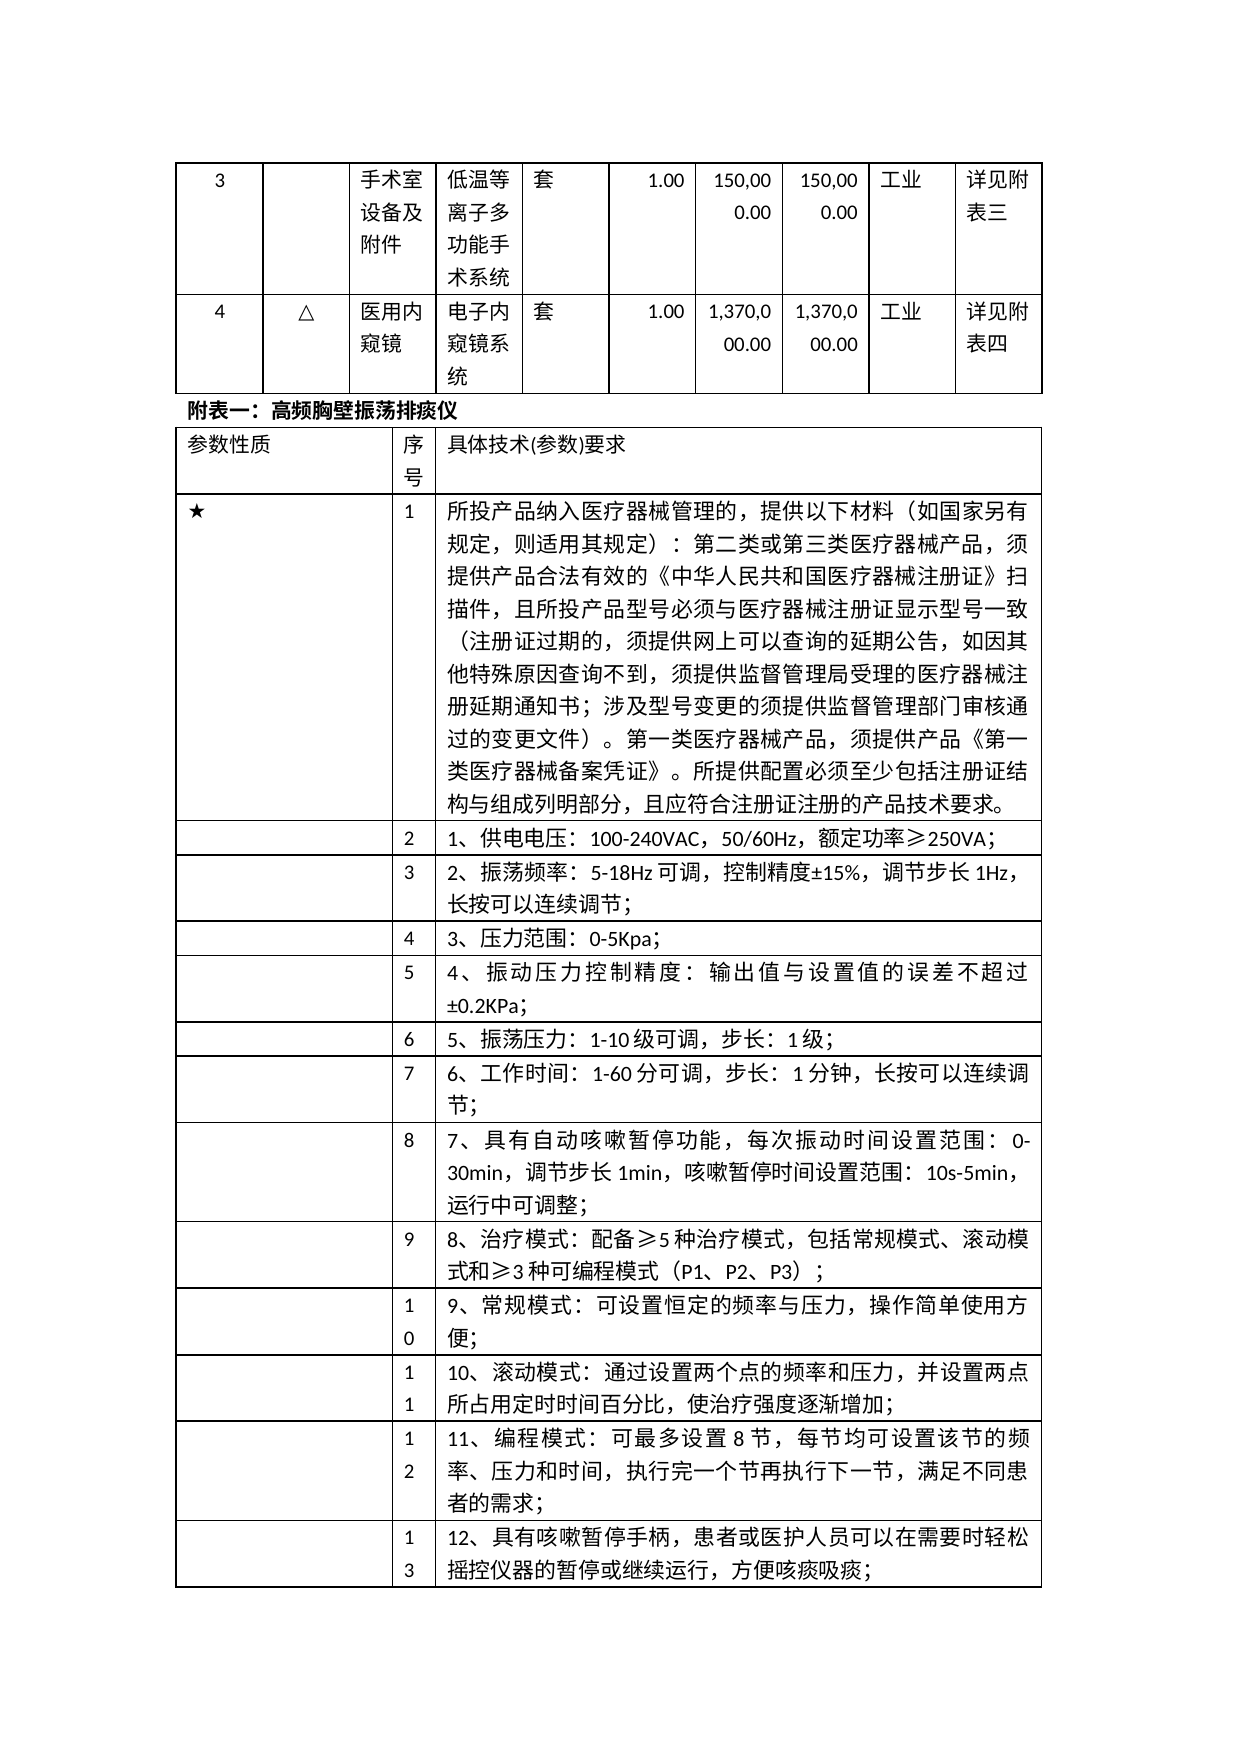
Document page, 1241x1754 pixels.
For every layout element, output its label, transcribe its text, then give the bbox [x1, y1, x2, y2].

table_cell 12 [393, 1422, 435, 1519]
table_cell 6 [393, 1023, 435, 1055]
table_cell 工业 [870, 164, 955, 293]
table_header 序号 [393, 428, 435, 493]
table_cell 1 [393, 495, 435, 820]
table_cell 4 [177, 295, 262, 393]
table_cell 12、具有咳嗽暂停手柄，患者或医护人员可以在需要时轻松摇控仪器的暂停或继续运行，方便咳痰吸痰； [436, 1521, 1041, 1586]
table_cell [177, 922, 392, 954]
table_cell [177, 1123, 392, 1221]
table_header 具体技术(参数)要求 [436, 428, 1041, 493]
table_cell 5、振荡压力：1-10级可调，步长：1级； [436, 1023, 1041, 1055]
table_cell 8 [393, 1123, 435, 1221]
table_cell 11、编程模式：可最多设置8节，每节均可设置该节的频率、压力和时间，执行完一个节再执行下一节，满足不同患者的需求； [436, 1422, 1041, 1519]
table_cell 套 [523, 295, 608, 393]
table_cell 3 [393, 856, 435, 920]
table_cell [177, 956, 392, 1021]
table_cell △ [264, 295, 349, 393]
table_cell 4 [393, 922, 435, 954]
table_cell 7 [393, 1057, 435, 1122]
table_cell 13 [393, 1521, 435, 1586]
table_cell 9、常规模式：可设置恒定的频率与压力，操作简单使用方便； [436, 1289, 1041, 1354]
table_cell 4、振动压力控制精度：输出值与设置值的误差不超过±0.2KPa； [436, 956, 1041, 1021]
table_cell 8、治疗模式：配备≥5种治疗模式，包括常规模式、滚动模式和≥3种可编程模式（P1、P2、P3）； [436, 1222, 1041, 1287]
table_cell 10 [393, 1289, 435, 1354]
table_cell 2 [393, 821, 435, 854]
table_cell 电子内窥镜系统 [437, 295, 522, 393]
table_cell 11 [393, 1356, 435, 1420]
table_cell 150,000.00 [696, 164, 782, 293]
table_cell [177, 1289, 392, 1354]
table_cell 手术室设备及附件 [350, 164, 435, 293]
table_cell ★ [177, 495, 392, 820]
table_cell 1,370,000.00 [696, 295, 782, 393]
table_cell 详见附表四 [956, 295, 1041, 393]
table_cell 1.00 [610, 295, 695, 393]
table_cell [177, 1222, 392, 1287]
table_cell 6、工作时间：1-60分可调，步长：1分钟，长按可以连续调节； [436, 1057, 1041, 1122]
table_cell 150,000.00 [783, 164, 868, 293]
table_cell 9 [393, 1222, 435, 1287]
table_cell [177, 821, 392, 854]
table_cell 1、供电电压：100-240VAC，50/60Hz，额定功率≥250VA； [436, 821, 1041, 854]
table_cell 2、振荡频率：5-18Hz可调，控制精度±15%，调节步长1Hz，长按可以连续调节； [436, 856, 1041, 920]
table_cell 3、压力范围：0-5Kpa； [436, 922, 1041, 954]
table_cell [177, 1023, 392, 1055]
table_cell 1,370,000.00 [783, 295, 868, 393]
table_cell [177, 1422, 392, 1519]
table_cell 7、具有自动咳嗽暂停功能，每次振动时间设置范围：0-30min，调节步长1min，咳嗽暂停时间设置范围：10s-5min，运行中可调整； [436, 1123, 1041, 1221]
table_cell [264, 164, 349, 293]
table_cell 1.00 [610, 164, 695, 293]
table_cell 医用内窥镜 [350, 295, 435, 393]
table_cell 工业 [870, 295, 955, 393]
text 附表一：高频胸壁振荡排痰仪 [187, 394, 1053, 427]
table_cell 10、滚动模式：通过设置两个点的频率和压力，并设置两点所占用定时时间百分比，使治疗强度逐渐增加； [436, 1356, 1041, 1420]
table_cell [177, 1521, 392, 1586]
table_cell [177, 856, 392, 920]
table_cell [177, 1057, 392, 1122]
table_cell [177, 1356, 392, 1420]
table_cell 所投产品纳入医疗器械管理的，提供以下材料（如国家另有规定，则适用其规定）：第二类或第三类医疗器械产品，须提供产品合法有效的《中华人民共和国医疗器械注册证》扫描件，且所投产品型号必须与医疗器械注册证显示型号一致（注册证过期的，须提供网上可以查询的延期公告，如因其他特殊原因查询不到，须提供监督管理局受理的医疗器械注册延期通知书；涉及型号变更的须提供监督管理部门审核通过的变更文件）。第一类医疗器械产品，须提供产品《第一类医疗器械备案凭证》。所提供配置必须至少包括注册证结构与组成列明部分，且应符合注册证注册的产品技术要求。 [436, 495, 1041, 820]
table_header 参数性质 [177, 428, 392, 493]
table_cell 详见附表三 [956, 164, 1041, 293]
table_cell 3 [177, 164, 262, 293]
table_cell 低温等离子多功能手术系统 [437, 164, 522, 293]
table_cell 5 [393, 956, 435, 1021]
table_cell 套 [523, 164, 608, 293]
